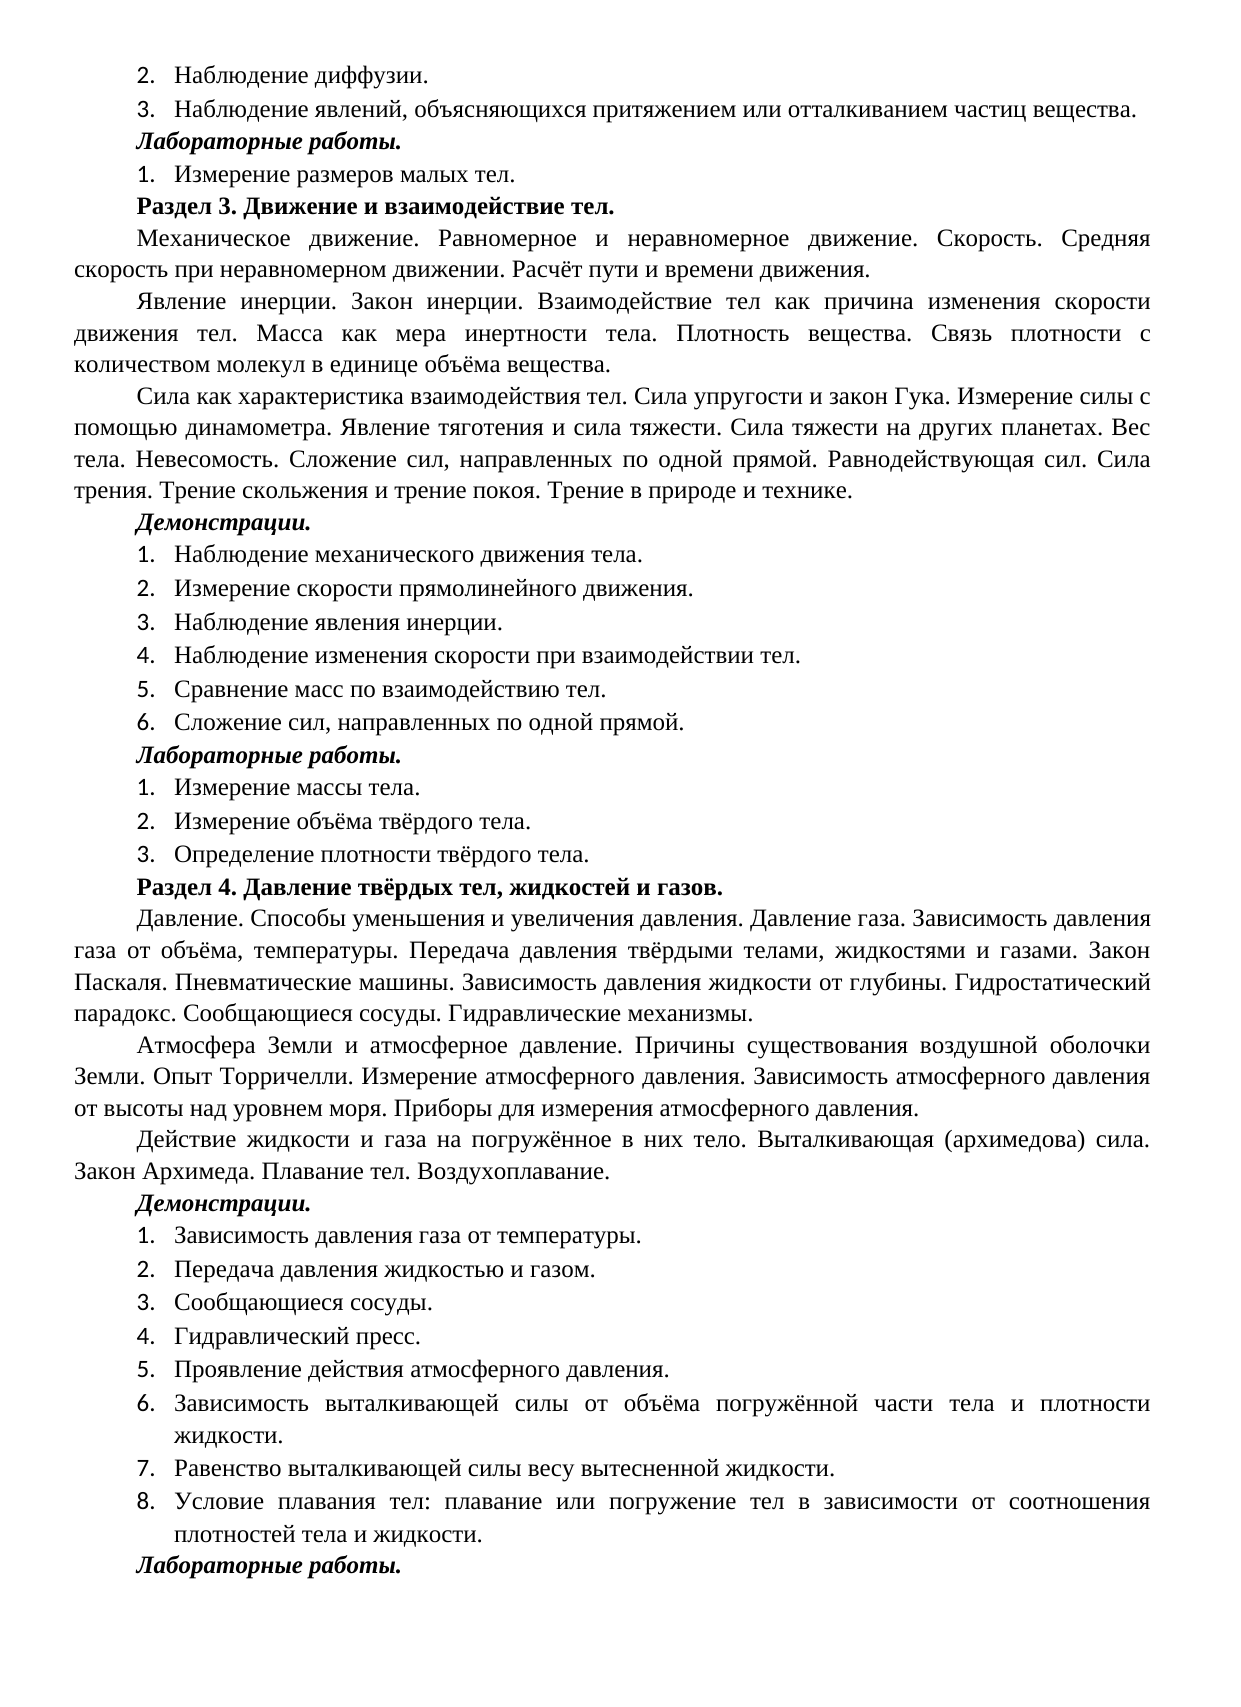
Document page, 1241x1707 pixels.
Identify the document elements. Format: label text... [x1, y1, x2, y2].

list Сложение сил, направленных по одной прямой. [136, 706, 1152, 737]
list Определение плотности твёрдого тела. [136, 838, 1152, 869]
text Демонстрации. [74, 507, 1152, 536]
list Наблюдение диффузии. [136, 59, 1152, 90]
list Зависимость выталкивающей силы от объёма погружённой части тела и плотности жидкости. [136, 1387, 1152, 1449]
list Проявление действия атмосферного давления. [136, 1353, 1152, 1384]
text Демонстрации. [74, 1188, 1152, 1216]
list Наблюдение явлений, объясняющихся притяжением или отталкиванием частиц вещества. [136, 93, 1152, 123]
list Наблюдение изменения скорости при взаимодействии тел. [136, 639, 1152, 670]
list Наблюдение явления инерции. [136, 606, 1152, 636]
list Равенство выталкивающей силы весу вытесненной жидкости. [136, 1452, 1152, 1482]
text Лабораторные работы. [74, 126, 1152, 155]
text Явление инерции. Закон инерции. Взаимодействие тел как причина изменения скорости движения тел. Масса как мера инертности тела. Плотность вещества. Связь плотности с количеством молекул в единице объёма вещества. [74, 286, 1152, 378]
text Раздел 3. Движение и взаимодействие тел. [74, 191, 1152, 220]
text Сила как характеристика взаимодействия тел. Сила упругости и закон Гука. Измерение силы с помощью динамометра. Явление тяготения и сила тяжести. Сила тяжести на других планетах. Вес тела. Невесомость. Сложение сил, направленных по одной прямой. Равнодействующая сил. Сила трения. Трение скольжения и трение покоя. Трение в природе и технике. [74, 381, 1152, 504]
text Давление. Способы уменьшения и увеличения давления. Давление газа. Зависимость давления газа от объёма, температуры. Передача давления твёрдыми телами, жидкостями и газами. Закон Паскаля. Пневматические машины. Зависимость давления жидкости от глубины. Гидростатический парадокс. Сообщающиеся сосуды. Гидравлические механизмы. [74, 903, 1152, 1027]
list Измерение объёма твёрдого тела. [136, 805, 1152, 835]
list Измерение массы тела. [136, 771, 1152, 802]
list Гидравлический пресс. [136, 1320, 1152, 1350]
list Измерение размеров малых тел. [136, 158, 1152, 188]
list Условие плавания тел: плавание или погружение тел в зависимости от соотношения плотностей тела и жидкости. [136, 1485, 1152, 1547]
list Сообщающиеся сосуды. [136, 1286, 1152, 1317]
text Механическое движение. Равномерное и неравномерное движение. Скорость. Средняя скорость при неравномерном движении. Расчёт пути и времени движения. [74, 223, 1152, 283]
text Действие жидкости и газа на погружённое в них тело. Выталкивающая (архимедова) сила. Закон Архимеда. Плавание тел. Воздухоплавание. [74, 1124, 1152, 1185]
list Передача давления жидкостью и газом. [136, 1253, 1152, 1283]
text Атмосфера Земли и атмосферное давление. Причины существования воздушной оболочки Земли. Опыт Торричелли. Измерение атмосферного давления. Зависимость атмосферного давления от высоты над уровнем моря. Приборы для измерения атмосферного давления. [74, 1030, 1152, 1122]
list Наблюдение механического движения тела. [136, 538, 1152, 569]
text Раздел 4. Давление твёрдых тел, жидкостей и газов. [74, 872, 1152, 901]
text Лабораторные работы. [74, 740, 1152, 768]
list Измерение скорости прямолинейного движения. [136, 572, 1152, 603]
list Зависимость давления газа от температуры. [136, 1219, 1152, 1250]
list Сравнение масс по взаимодействию тел. [136, 673, 1152, 703]
text Лабораторные работы. [74, 1550, 1152, 1579]
